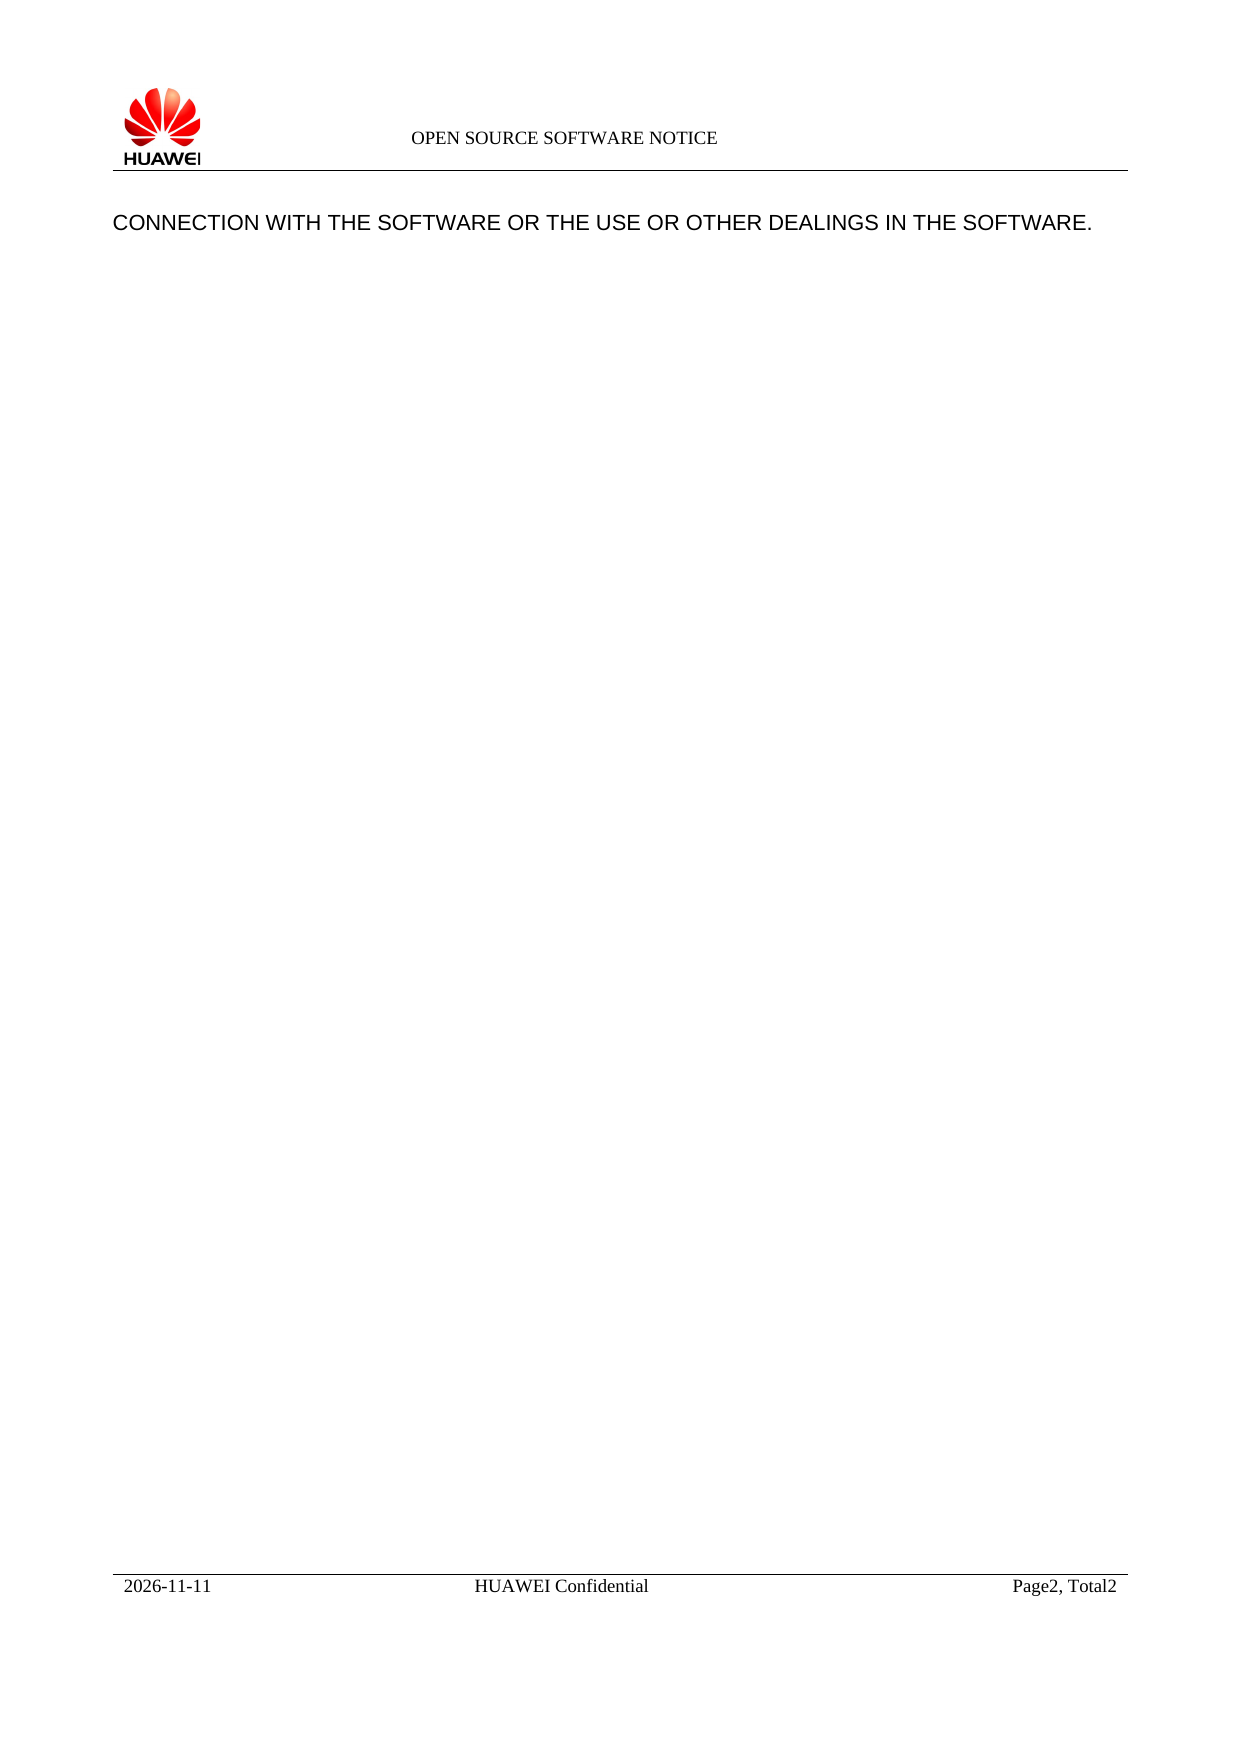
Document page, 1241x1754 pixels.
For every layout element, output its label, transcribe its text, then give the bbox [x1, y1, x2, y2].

picture [124, 88, 201, 165]
